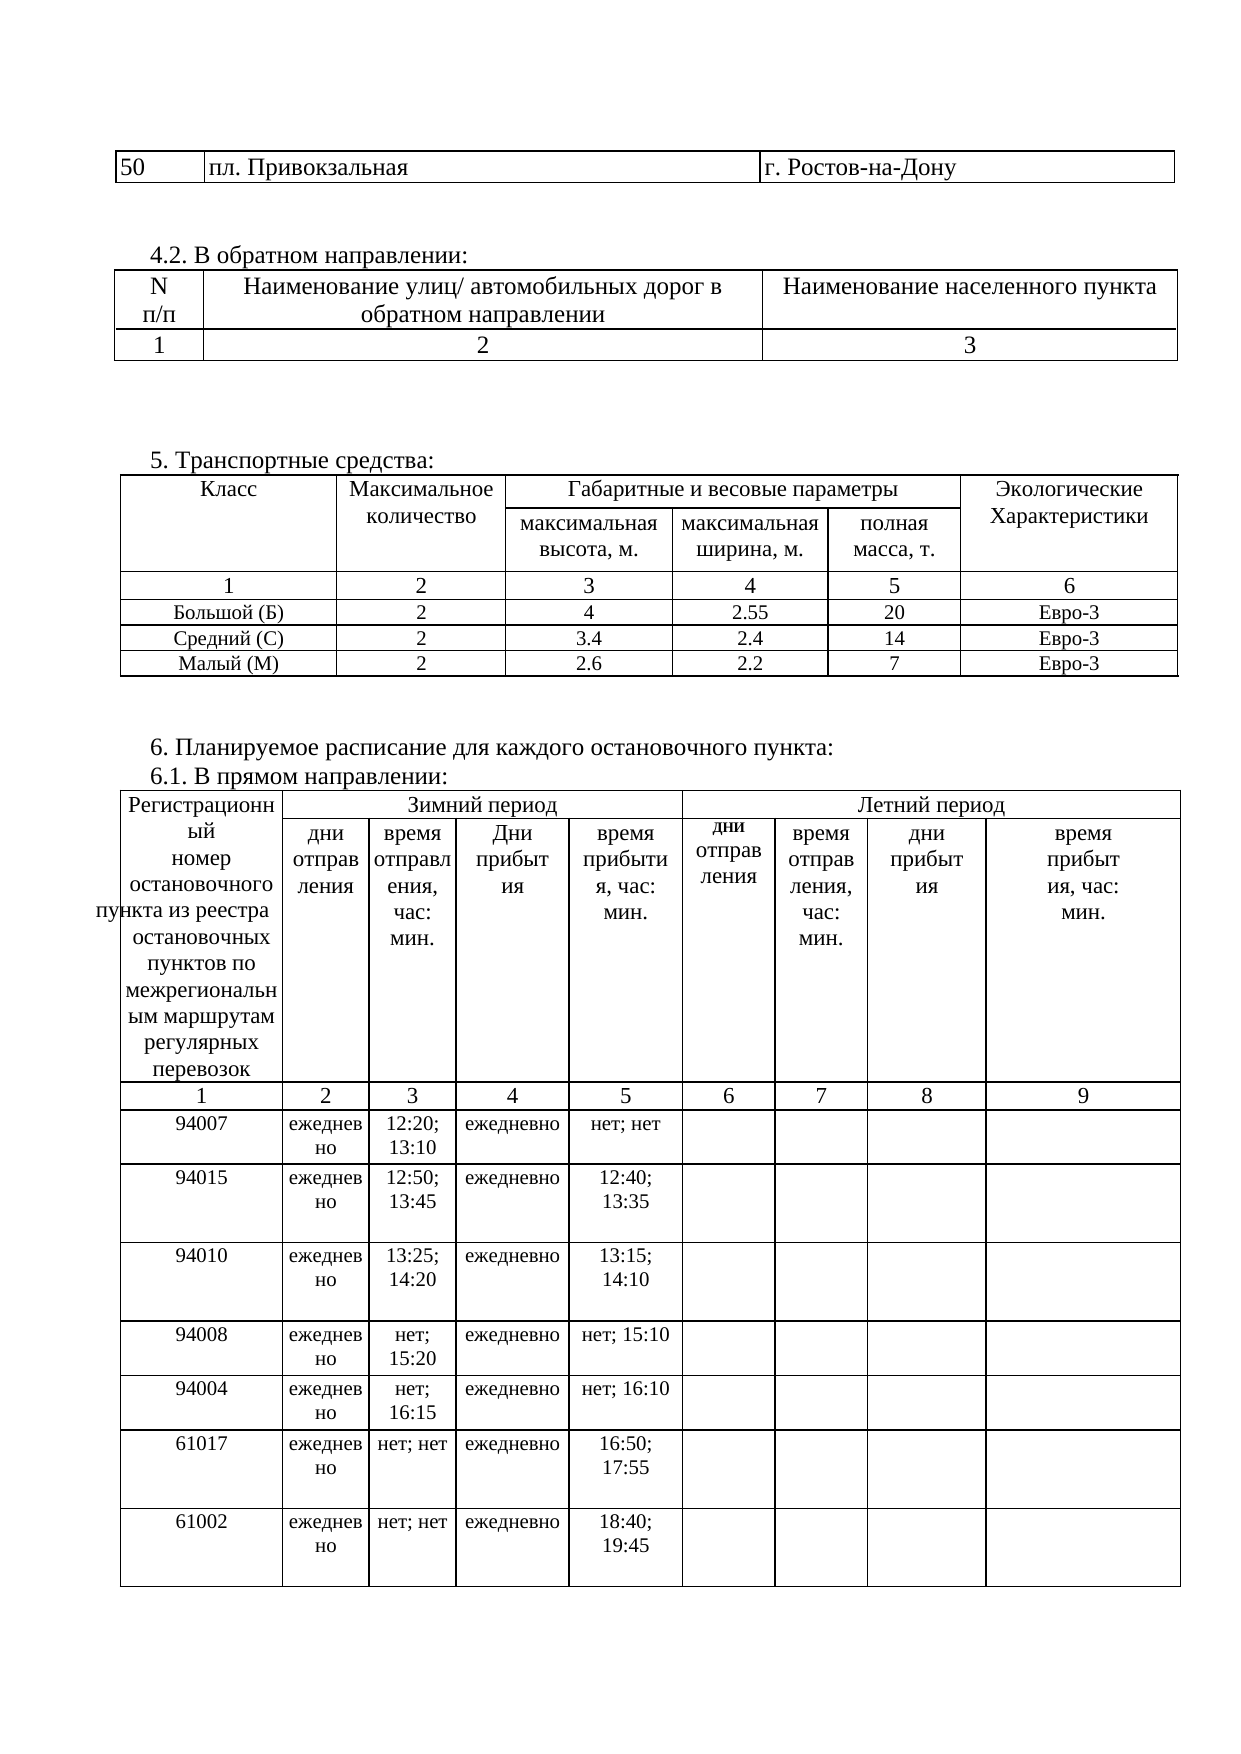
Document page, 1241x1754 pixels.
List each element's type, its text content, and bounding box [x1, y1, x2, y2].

table_cell полная масса, т. [829, 509, 960, 571]
table_cell [868, 1431, 985, 1507]
table_cell Дни прибыт ия [457, 819, 568, 1081]
table_cell 12:40; 13:35 [570, 1165, 682, 1242]
table_cell 13:25; 14:20 [370, 1243, 455, 1320]
table_cell [987, 1165, 1180, 1242]
table_cell 3 [370, 1083, 455, 1109]
table_cell нет; нет [370, 1509, 455, 1586]
table_cell 94007 [121, 1111, 282, 1163]
table_cell [776, 1243, 867, 1320]
table_cell [987, 1376, 1180, 1429]
table_cell ежедневно [457, 1376, 568, 1429]
table_cell ежедневно [457, 1509, 568, 1586]
table_cell 14 [829, 626, 960, 650]
table_cell 4 [457, 1083, 568, 1109]
table_header Наименование улиц/ автомобильных дорог в обратном направлении [204, 271, 762, 328]
table_cell ежедневно [457, 1243, 568, 1320]
table_cell [776, 1165, 867, 1242]
table_cell г. Ростов-на-Дону [761, 152, 1174, 181]
table_cell 2 [337, 651, 505, 675]
table_cell нет; нет [370, 1431, 455, 1507]
table_cell ежедневно [283, 1431, 368, 1507]
table_cell [683, 1322, 774, 1374]
table_cell 2.4 [673, 626, 827, 650]
table_cell пл. Привокзальная [205, 152, 759, 181]
table_cell ежедневно [457, 1111, 568, 1163]
table_cell нет; 16:10 [570, 1376, 682, 1429]
table_cell [868, 1111, 985, 1163]
table_cell 94008 [121, 1322, 282, 1374]
table_header Зимний период [283, 791, 682, 817]
table_cell Евро-3 [961, 651, 1177, 675]
table_cell 4 [506, 600, 672, 624]
table_cell Евро-3 [961, 600, 1177, 624]
text 6. Планируемое расписание для каждого остановочного пункта: [150, 732, 1090, 761]
table_cell 2 [337, 572, 505, 598]
table_cell 1 [121, 1083, 282, 1109]
table_cell ежедневно [283, 1111, 368, 1163]
table_cell [987, 1243, 1180, 1320]
table_cell [987, 1431, 1180, 1507]
table_cell ежедневно [283, 1322, 368, 1374]
table_header Летний период [683, 791, 1180, 817]
table_cell время прибыт ия, час: мин. [987, 819, 1180, 1081]
table_header Экологические Характеристики [961, 476, 1177, 571]
table_cell [776, 1111, 867, 1163]
table_cell [776, 1509, 867, 1586]
table_cell 50 [117, 152, 204, 181]
table_cell 12:50; 13:45 [370, 1165, 455, 1242]
table_cell 94004 [121, 1376, 282, 1429]
table_cell 3 [763, 328, 1177, 360]
table_cell ежедневно [283, 1376, 368, 1429]
table_header Наименование населенного пункта [763, 271, 1177, 328]
table_cell [868, 1165, 985, 1242]
table_cell 13:15; 14:10 [570, 1243, 682, 1320]
table_cell 6 [961, 572, 1177, 598]
table_cell дни прибыт ия [868, 819, 985, 1081]
table_cell 3.4 [506, 626, 672, 650]
table_cell 2 [337, 600, 505, 624]
table_cell 2.55 [673, 600, 827, 624]
table_cell 6 [683, 1083, 774, 1109]
text 6.1. В прямом направлении: [150, 761, 1090, 789]
table_cell [683, 1431, 774, 1507]
table_cell 2.2 [673, 651, 827, 675]
table_cell [868, 1509, 985, 1586]
table_cell [683, 1376, 774, 1429]
table_cell [987, 1509, 1180, 1586]
table_cell нет; 15:20 [370, 1322, 455, 1374]
table_cell ежедневно [283, 1165, 368, 1242]
table_cell дни отправ ления [283, 819, 368, 1081]
table_cell [683, 1243, 774, 1320]
table_cell 8 [868, 1083, 985, 1109]
table_cell 2 [337, 626, 505, 650]
table_cell [683, 1509, 774, 1586]
table_cell [683, 1111, 774, 1163]
table_cell Большой (Б) [121, 600, 336, 624]
table_cell время прибыти я, час: мин. [570, 819, 682, 1081]
table_cell [776, 1431, 867, 1507]
table_header Класс [121, 476, 336, 571]
table_cell 3 [506, 572, 672, 598]
table_header Габаритные и весовые параметры [506, 476, 960, 507]
table_cell 12:20; 13:10 [370, 1111, 455, 1163]
table_cell 94015 [121, 1165, 282, 1242]
table_cell нет; 16:15 [370, 1376, 455, 1429]
table_cell [987, 1111, 1180, 1163]
table_cell ежедневно [283, 1243, 368, 1320]
table_cell 2.6 [506, 651, 672, 675]
table_cell ежедневно [457, 1322, 568, 1374]
table_cell [987, 1322, 1180, 1374]
table_cell ДНИ отправ ления [683, 819, 774, 1081]
table_cell максимальная высота, м. [506, 509, 672, 571]
table_cell 61017 [121, 1431, 282, 1507]
table_cell [868, 1243, 985, 1320]
table_cell 7 [829, 651, 960, 675]
table_cell максимальная ширина, м. [673, 509, 827, 571]
table_cell [683, 1165, 774, 1242]
table_cell 4 [673, 572, 827, 598]
table_cell 1 [121, 572, 336, 598]
table_cell 5 [829, 572, 960, 598]
table_cell ежедневно [283, 1509, 368, 1586]
text 4.2. В обратном направлении: [150, 241, 1090, 269]
table_cell 94010 [121, 1243, 282, 1320]
table_cell ежедневно [457, 1431, 568, 1507]
table_cell 18:40; 19:45 [570, 1509, 682, 1586]
table_header Регистрационный номер остановочного пункта из реестра остановочных пунктов по межрегиональным маршрутам регулярных перевозок [121, 791, 282, 1081]
table_cell 1 [115, 329, 203, 360]
table_cell 20 [829, 600, 960, 624]
table_cell 9 [987, 1083, 1180, 1109]
table_cell 7 [776, 1083, 867, 1109]
table_cell 16:50; 17:55 [570, 1431, 682, 1507]
table_cell [776, 1376, 867, 1429]
table_cell Евро-3 [961, 626, 1177, 650]
table_header N п/п [115, 271, 203, 328]
table_cell нет; нет [570, 1111, 682, 1163]
table_cell 2 [204, 330, 762, 360]
table_cell нет; 15:10 [570, 1322, 682, 1374]
table_cell время отправл ения, час: мин. [370, 819, 455, 1081]
table_cell ежедневно [457, 1165, 568, 1242]
table_header Максимальное количество [337, 476, 505, 571]
table_cell время отправ ления, час: мин. [776, 819, 867, 1081]
table_cell Малый (М) [121, 651, 336, 675]
table_cell 61002 [121, 1509, 282, 1586]
table_cell [776, 1322, 867, 1374]
table_cell [868, 1322, 985, 1374]
table_cell [868, 1376, 985, 1429]
table_cell 2 [283, 1083, 368, 1109]
table_cell Средний (С) [121, 626, 336, 650]
text 5. Транспортные средства: [150, 445, 1090, 474]
table_cell 5 [570, 1083, 682, 1109]
